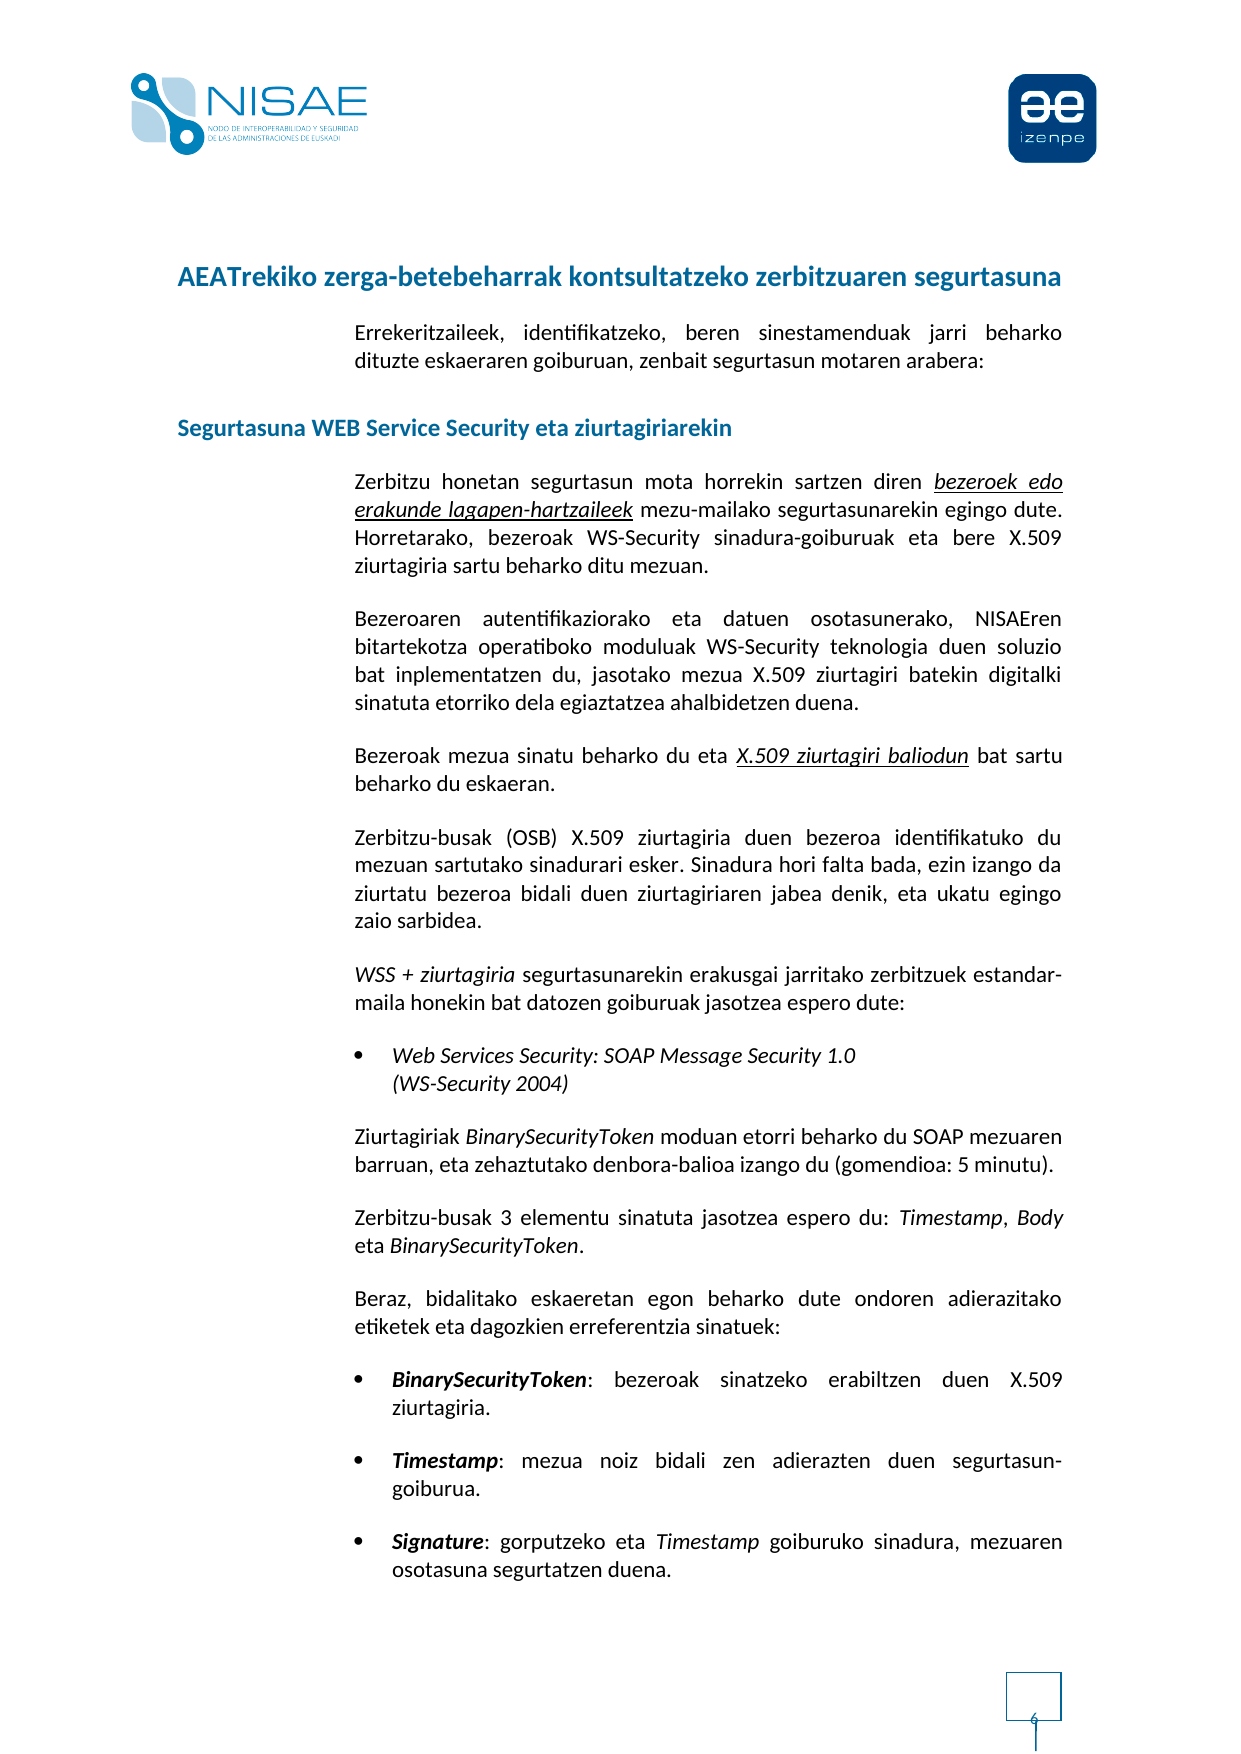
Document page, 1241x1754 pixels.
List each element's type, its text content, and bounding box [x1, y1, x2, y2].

list Timestamp: mezua noiz bidali zen adierazten duen segurtasun-goiburua. [354, 1446, 1063, 1502]
text Ziurtagiriak BinarySecurityToken moduan etorri beharko du SOAP mezuaren barruan, eta zehaztutako denbora-balioa izango du (gomendioa: 5 minutu). [354, 1122, 1063, 1178]
text WSS + ziurtagiria segurtasunarekin erakusgai jarritako zerbitzuek estandar-maila honekin bat datozen goiburuak jasotzea espero dute: [354, 960, 1063, 1016]
picture [118, 73, 180, 155]
text (WS-Security 2004) [354, 1069, 1063, 1097]
text Zerbitzu-busak (OSB) X.509 ziurtagiria duen bezeroa identifikatuko du mezuan sartutako sinadurari esker. Sinadura hori falta bada, ezin izango da ziurtatu bezeroa bidali duen ziurtagiriaren jabea denik, eta ukatu egingo zaio sarbidea. [354, 823, 1063, 935]
text Zerbitzu honetan segurtasun mota horrekin sartzen diren bezeroek edo erakunde lagapen-hartzaileek mezu-mailako segurtasunarekin egingo dute. Horretarako, bezeroak WS-Security sinadura-goiburuak eta bere X.509 ziurtagiria sartu beharko ditu mezuan. [354, 467, 1063, 579]
list Web Services Security: SOAP Message Security 1.0 [354, 1041, 1063, 1069]
text AEATrekiko zerga-betebeharrak kontsultatzeko zerbitzuaren segurtasuna [177, 258, 1063, 293]
text Segurtasuna WEB Service Security eta ziurtagiriarekin [177, 412, 1063, 442]
text Bezeroak mezua sinatu beharko du eta X.509 ziurtagiri baliodun bat sartu beharko du eskaeran. [354, 742, 1063, 798]
text Beraz, bidalitako eskaeretan egon beharko dute ondoren adierazitako etiketek eta dagozkien erreferentzia sinatuek: [354, 1284, 1063, 1340]
text Errekeritzaileek, identifikatzeko, beren sinestamenduak jarri beharko dituzte eskaeraren goiburuan, zenbait segurtasun motaren arabera: [354, 318, 1063, 374]
picture [181, 131, 193, 143]
picture [139, 81, 148, 90]
picture [1007, 74, 1097, 163]
list Signature: gorputzeko eta Timestamp goiburuko sinadura, mezuaren osotasuna segurtatzen duena. [354, 1527, 1063, 1583]
text Bezeroaren autentifikaziorako eta datuen osotasunerako, NISAEren bitartekotza operatiboko moduluak WS-Security teknologia duen soluzio bat inplementatzen du, jasotako mezua X.509 ziurtagiri batekin digitalki sinatuta etorriko dela egiaztatzea ahalbidetzen duena. [354, 604, 1063, 717]
text Zerbitzu-busak 3 elementu sinatuta jasotzea espero du: Timestamp, Body eta BinarySecurityToken. [354, 1203, 1063, 1259]
picture [149, 73, 386, 155]
list BinarySecurityToken: bezeroak sinatzeko erabiltzen duen X.509 ziurtagiria. [354, 1365, 1063, 1421]
